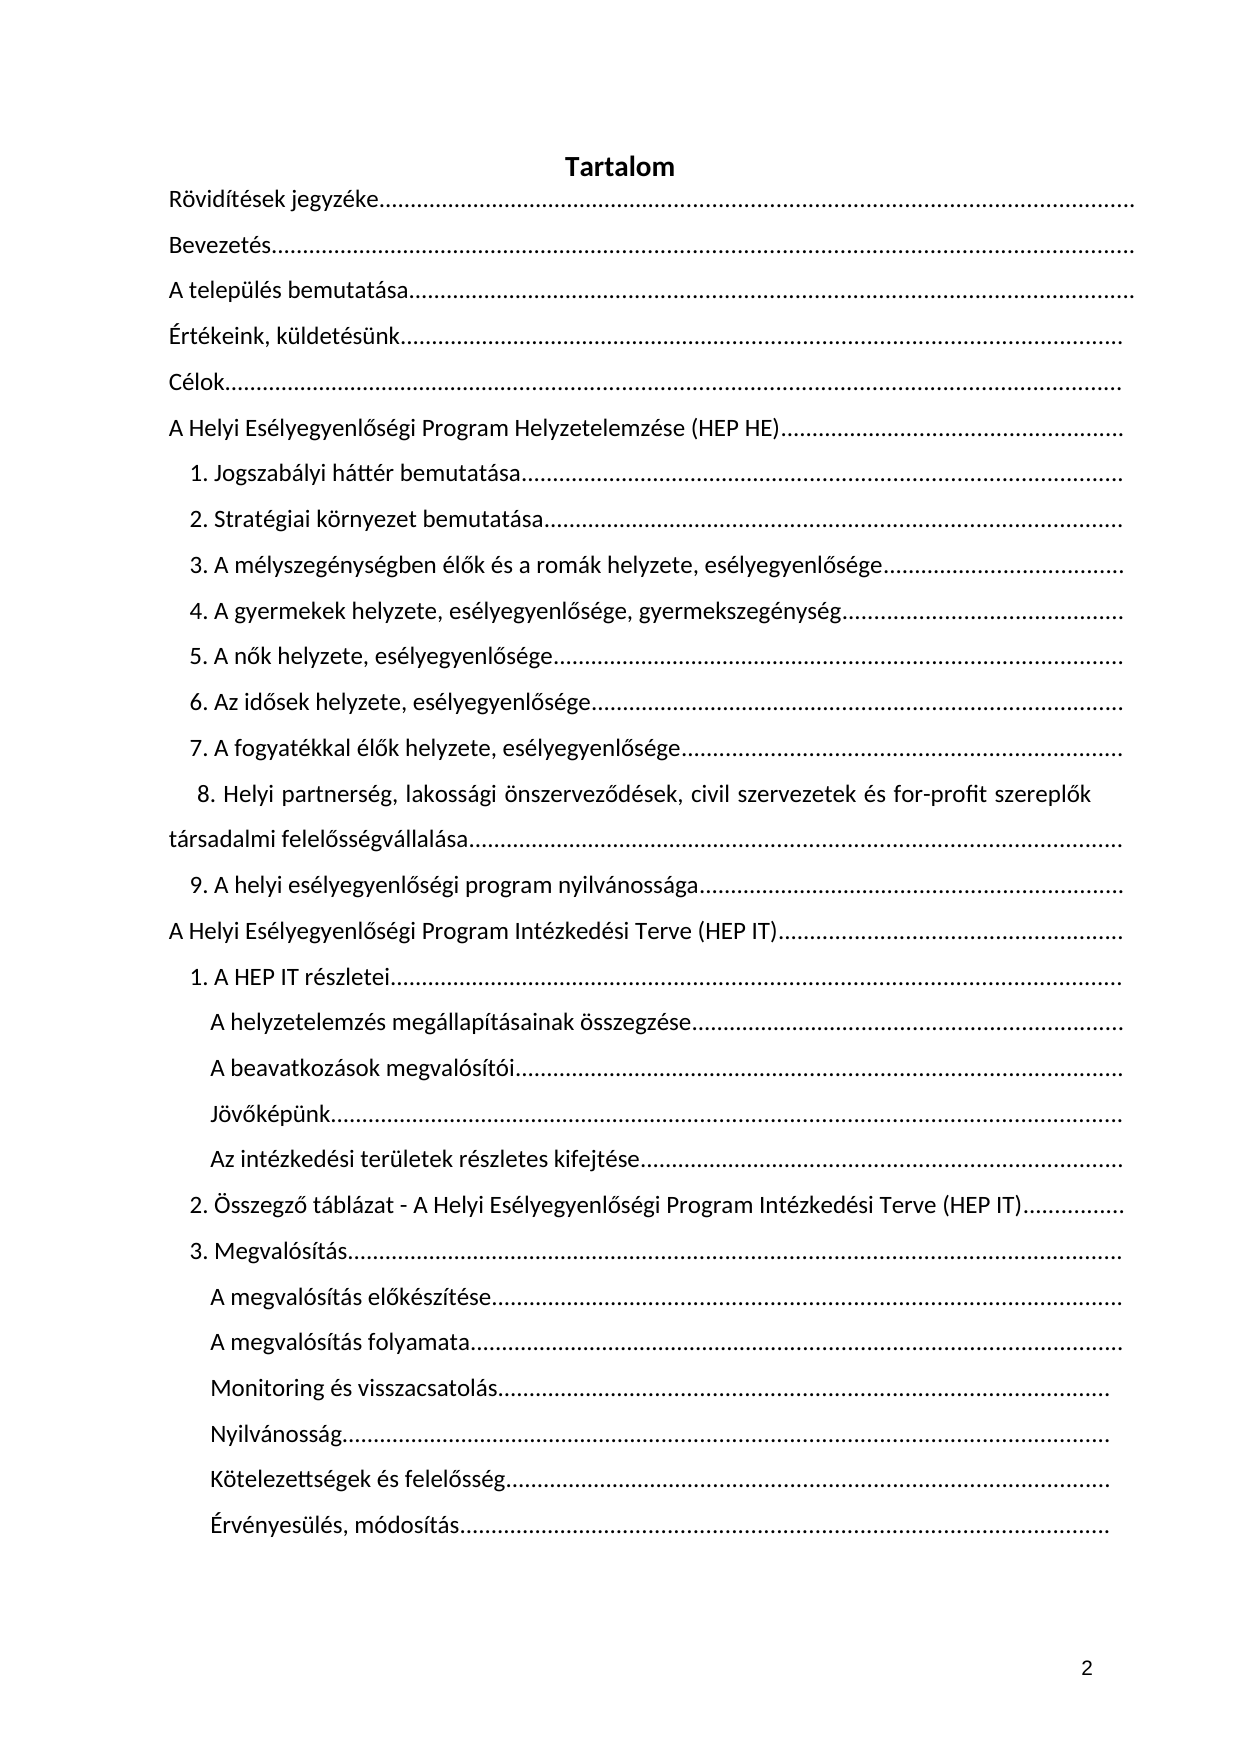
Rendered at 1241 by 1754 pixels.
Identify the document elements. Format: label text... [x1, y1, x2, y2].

text A Helyi Esélyegyenlőségi Program Helyzetelemzése (HEP HE) 16 [168, 412, 1093, 442]
text 9. A helyi esélyegyenlőségi program nyilvánossága 88 [189, 869, 1093, 900]
text Monitoring és visszacsatolás 100 [210, 1372, 1093, 1403]
text Értékeink, küldetésünk 13 [168, 320, 1093, 351]
text A megvalósítás folyamata 97 [210, 1326, 1093, 1357]
text 5. A nők helyzete, esélyegyenlősége 66 [168, 641, 1093, 671]
text 7. A fogyatékkal élők helyzete, esélyegyenlősége 82 [189, 732, 1093, 762]
text Jövőképünk 90 [210, 1098, 1093, 1128]
text A helyzetelemzés megállapításainak összegzése 89 [210, 1006, 1093, 1037]
text 1. Jogszabályi háttér bemutatása 16 [189, 458, 1093, 488]
text Rövidítések jegyzéke 3 [168, 183, 1093, 214]
text Bevezetés 4 [168, 229, 1093, 259]
text A beavatkozások megvalósítói 90 [210, 1052, 1093, 1083]
text Az intézkedési területek részletes kifejtése 91 [210, 1143, 1093, 1174]
text A település bemutatása 5 [168, 275, 1093, 305]
text Érvényesülés, módosítás 101 [210, 1509, 1093, 1540]
text 4. A gyermekek helyzete, esélyegyenlősége, gyermekszegénység 42 [189, 595, 1093, 625]
text 1. A HEP IT részletei 89 [189, 961, 1093, 991]
text 2. Összegző táblázat - A Helyi Esélyegyenlőségi Program Intézkedési Terve (HEP IT) 95 [189, 1189, 1093, 1220]
text A megvalósítás előkészítése 97 [210, 1281, 1093, 1311]
text A Helyi Esélyegyenlőségi Program Intézkedési Terve (HEP IT) 89 [168, 915, 1093, 945]
text 8. Helyi partnerség, lakossági önszerveződések, civil szervezetek és for-profit szereplők társadalmi felelősségvállalása 87 [168, 778, 1093, 854]
text 3. A mélyszegénységben élők és a romák helyzete, esélyegyenlősége 19 [189, 549, 1093, 579]
text Tartalom [148, 148, 1093, 183]
text Nyilvánosság 100 [210, 1418, 1093, 1448]
text 3. Megvalósítás 97 [189, 1235, 1093, 1266]
text 6. Az idősek helyzete, esélyegyenlősége 75 [189, 686, 1093, 717]
text Célok 14 [168, 366, 1093, 397]
text Kötelezettségek és felelősség 100 [210, 1464, 1093, 1494]
text 2. Stratégiai környezet bemutatása 18 [189, 503, 1093, 534]
